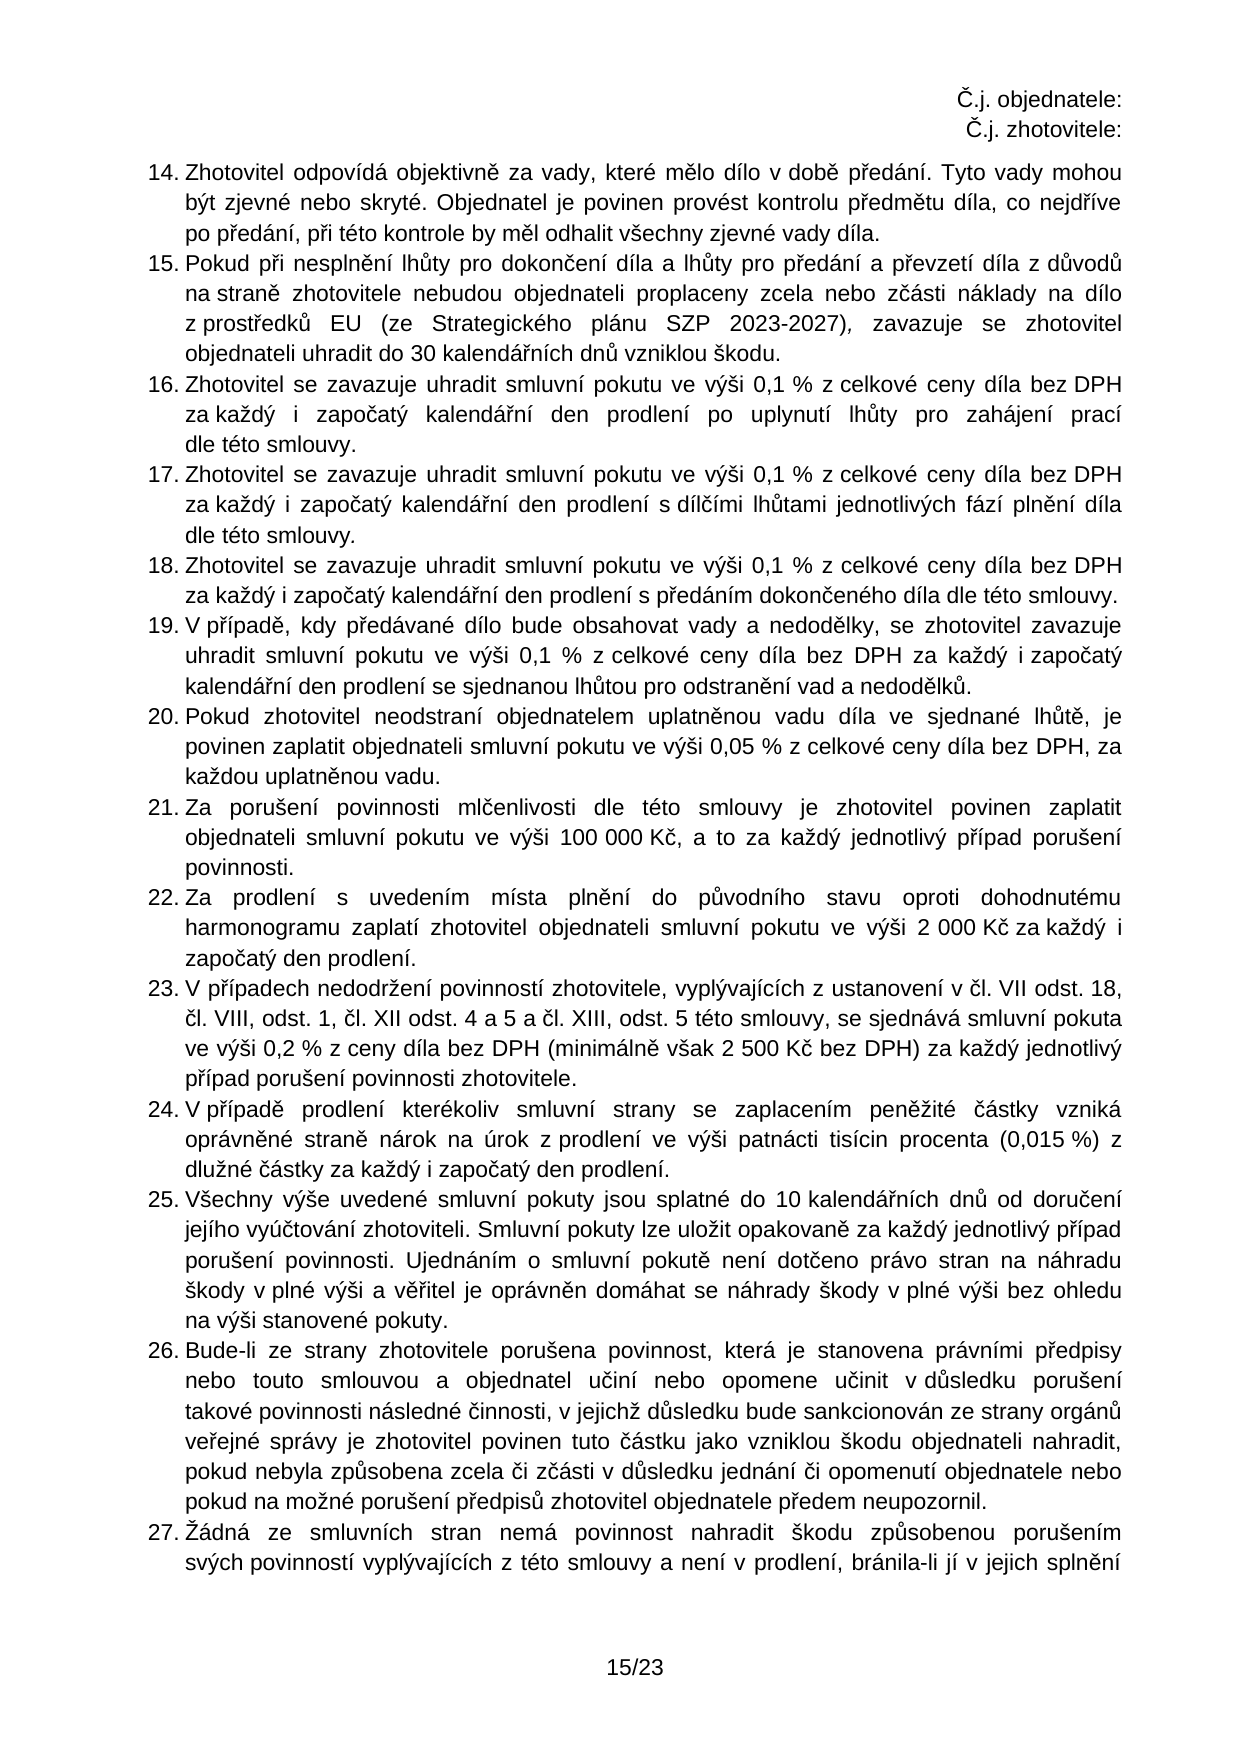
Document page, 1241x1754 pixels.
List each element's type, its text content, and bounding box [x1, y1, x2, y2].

list Zhotovitel se zavazuje uhradit smluvní pokutu ve výši 0,1 % z celkové ceny díla bez DPH za každý i započatý kalendářní den prodlení s dílčími lhůtami jednotlivých fází plnění díla dle této smlouvy. [148, 461, 1122, 548]
list Zhotovitel odpovídá objektivně za vady, které mělo dílo v době předání. Tyto vady mohou být zjevné nebo skryté. Objednatel je povinen provést kontrolu předmětu díla, co nejdříve po předání, při této kontrole by měl odhalit všechny zjevné vady díla. [148, 159, 1122, 246]
list Pokud při nesplnění lhůty pro dokončení díla a lhůty pro předání a převzetí díla z důvodů na straně zhotovitele nebudou objednateli proplaceny zcela nebo zčásti náklady na dílo z prostředků EU (ze Strategického plánu SZP 2023-2027), zavazuje se zhotovitel objednateli uhradit do 30 kalendářních dnů vzniklou škodu. [148, 250, 1122, 367]
list V případě, kdy předávané dílo bude obsahovat vady a nedodělky, se zhotovitel zavazuje uhradit smluvní pokutu ve výši 0,1 % z celkové ceny díla bez DPH za každý i započatý kalendářní den prodlení se sjednanou lhůtou pro odstranění vad a nedodělků. [148, 612, 1122, 699]
list Zhotovitel se zavazuje uhradit smluvní pokutu ve výši 0,1 % z celkové ceny díla bez DPH za každý i započatý kalendářní den prodlení po uplynutí lhůty pro zahájení prací dle této smlouvy. [148, 371, 1122, 457]
list Zhotovitel se zavazuje uhradit smluvní pokutu ve výši 0,1 % z celkové ceny díla bez DPH za každý i započatý kalendářní den prodlení s předáním dokončeného díla dle této smlouvy. [148, 552, 1122, 608]
list Pokud zhotovitel neodstraní objednatelem uplatněnou vadu díla ve sjednané lhůtě, je povinen zaplatit objednateli smluvní pokutu ve výši 0,05 % z celkové ceny díla bez DPH, za každou uplatněnou vadu. [148, 703, 1122, 790]
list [148, 1518, 1122, 1575]
list V případech nedodržení povinností zhotovitele, vyplývajících z ustanovení v čl. VII odst. 18, čl. VIII, odst. 1, čl. XII odst. 4 a 5 a čl. XIII, odst. 5 této smlouvy, se sjednává smluvní pokuta ve výši 0,2 % z ceny díla bez DPH (minimálně však 2 500 Kč bez DPH) za každý jednotlivý případ porušení povinnosti zhotovitele. [148, 975, 1122, 1092]
list Za prodlení s uvedením místa plnění do původního stavu oproti dohodnutému harmonogramu zaplatí zhotovitel objednateli smluvní pokutu ve výši 2 000 Kč za každý i započatý den prodlení. [148, 884, 1122, 971]
list V případě prodlení kterékoliv smluvní strany se zaplacením peněžité částky vzniká oprávněné straně nárok na úrok z prodlení ve výši patnácti tisícin procenta (0,015 %) z dlužné částky za každý i započatý den prodlení. [148, 1096, 1122, 1182]
list Bude-li ze strany zhotovitele porušena povinnost, která je stanovena právními předpisy nebo touto smlouvou a objednatel učiní nebo opomene učinit v důsledku porušení takové povinnosti následné činnosti, v jejichž důsledku bude sankcionován ze strany orgánů veřejné správy je zhotovitel povinen tuto částku jako vzniklou škodu objednateli nahradit, pokud nebyla způsobena zcela či zčásti v důsledku jednání či opomenutí objednatele nebo pokud na možné porušení předpisů zhotovitel objednatele předem neupozornil. [148, 1337, 1122, 1515]
list Všechny výše uvedené smluvní pokuty jsou splatné do 10 kalendářních dnů od doručení jejího vyúčtování zhotoviteli. Smluvní pokuty lze uložit opakovaně za každý jednotlivý případ porušení povinnosti. Ujednáním o smluvní pokutě není dotčeno právo stran na náhradu škody v plné výši a věřitel je oprávněn domáhat se náhrady škody v plné výši bez ohledu na výši stanovené pokuty. [148, 1186, 1122, 1333]
list Za porušení povinnosti mlčenlivosti dle této smlouvy je zhotovitel povinen zaplatit objednateli smluvní pokutu ve výši 100 000 Kč, a to za každý jednotlivý případ porušení povinnosti. [148, 793, 1122, 880]
